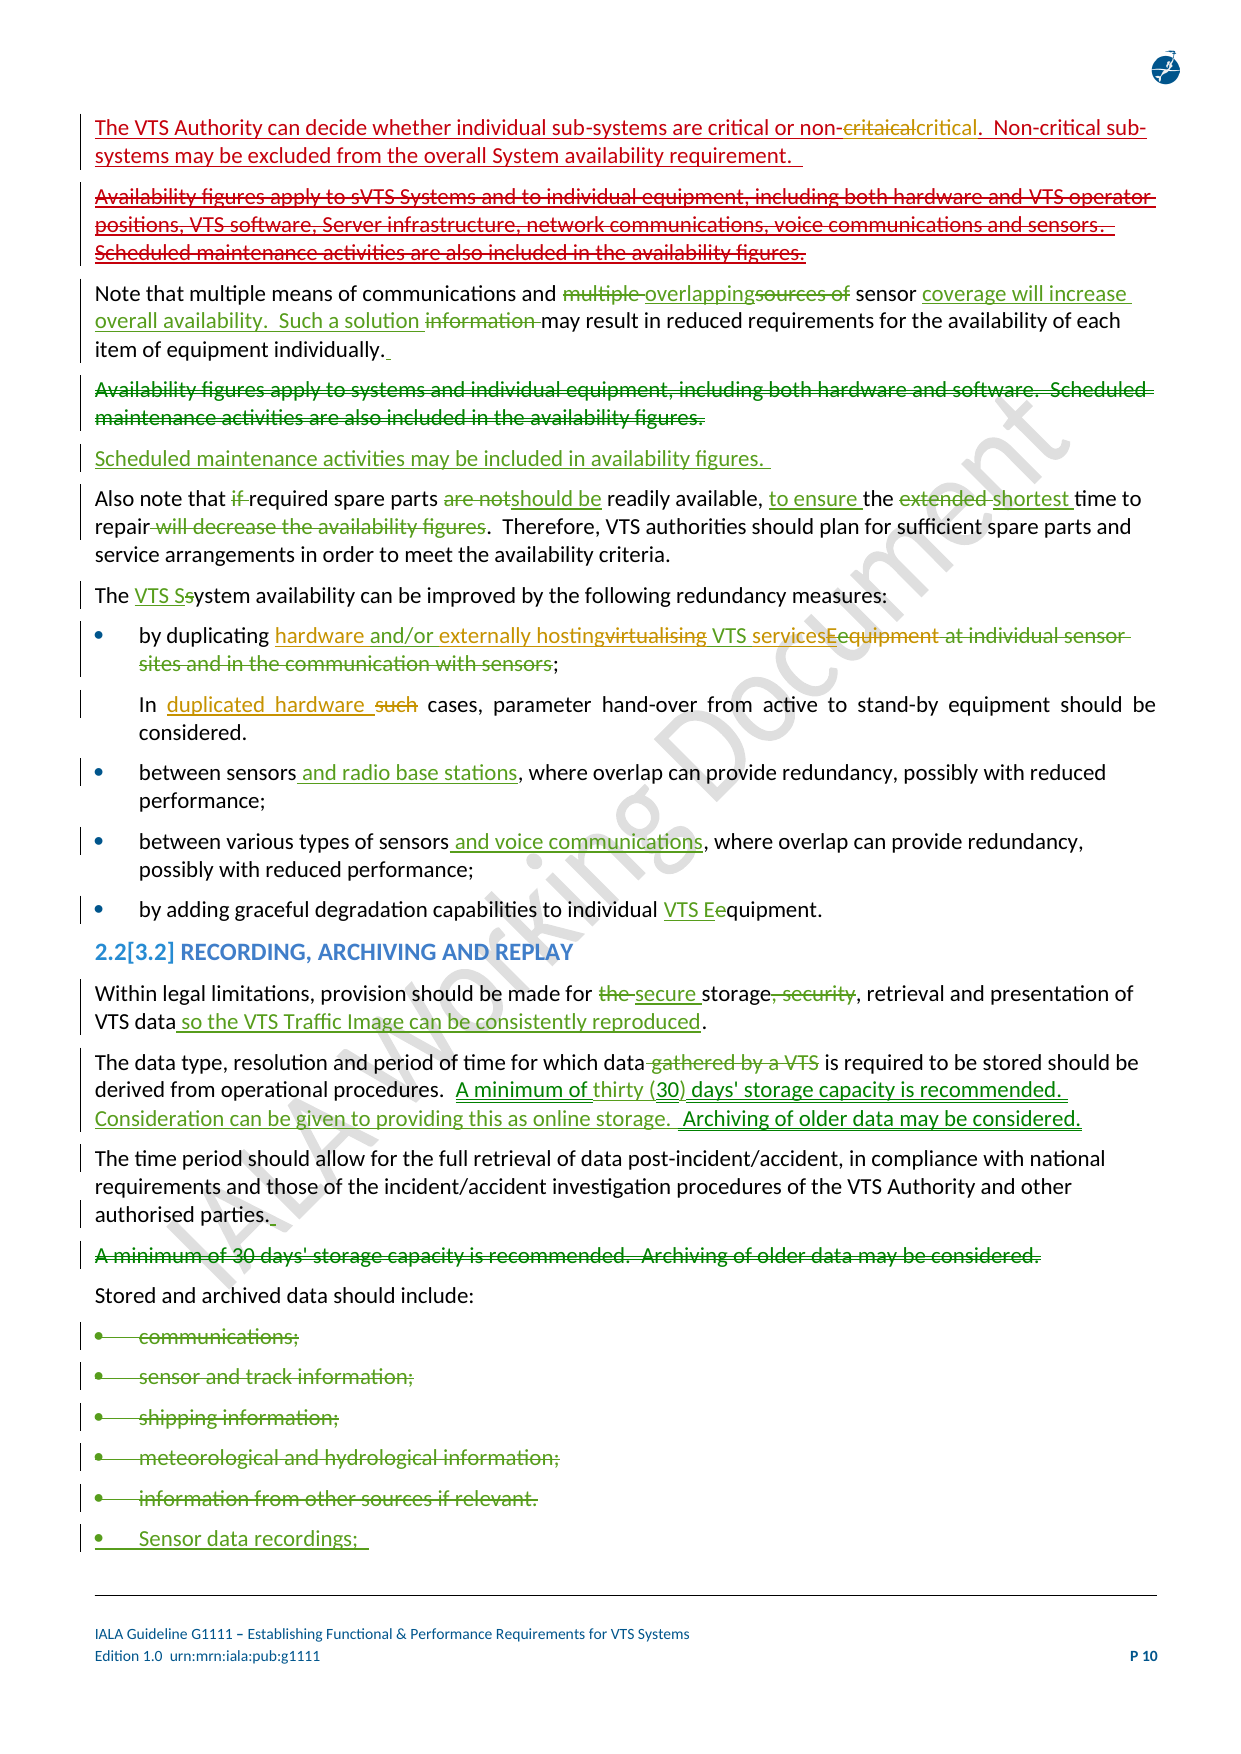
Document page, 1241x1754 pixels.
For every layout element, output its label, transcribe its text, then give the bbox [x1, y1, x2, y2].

picture [1120, 0, 1239, 119]
text The ystem availability can be improved by the following redundancy measures: [94, 581, 1157, 609]
text The time period should allow for the full retrieval of data post-incident/accident, in compliance with national requirements and those of the incident/accident investigation procedures of the VTS Authority and other authorised parties. [94, 1144, 1157, 1228]
text Within legal limitations, provision should be made for storage, retrieval and presentation of VTS data. [94, 979, 1157, 1035]
text Note that multiple means of communications and sensor may result in reduced requirements for the availability of each item of equipment individually. [94, 279, 1157, 363]
text Also note that required spare parts readily available, the time to repair. Therefore, VTS authorities should plan for sufficient spare parts and service arrangements in order to meet the availability criteria. [94, 484, 1157, 568]
subtitle Recording, Archiving and Replay [94, 936, 1157, 967]
text by adding graceful degradation capabilities to individual quipment. [94, 896, 1157, 923]
text The data type, resolution and period of time for which data is required to be stored should be derived from operational procedures. [94, 1048, 1157, 1132]
text In cases, parameter hand-over from active to stand-by equipment should be considered. [139, 690, 1157, 746]
text by duplicating ; [94, 621, 1157, 677]
text Stored and archived data should include: [94, 1281, 1157, 1309]
text between various types of sensors, where overlap can provide redundancy, possibly with reduced performance; [94, 827, 1157, 883]
text between sensors, where overlap can provide redundancy, possibly with reduced performance; [94, 758, 1157, 814]
